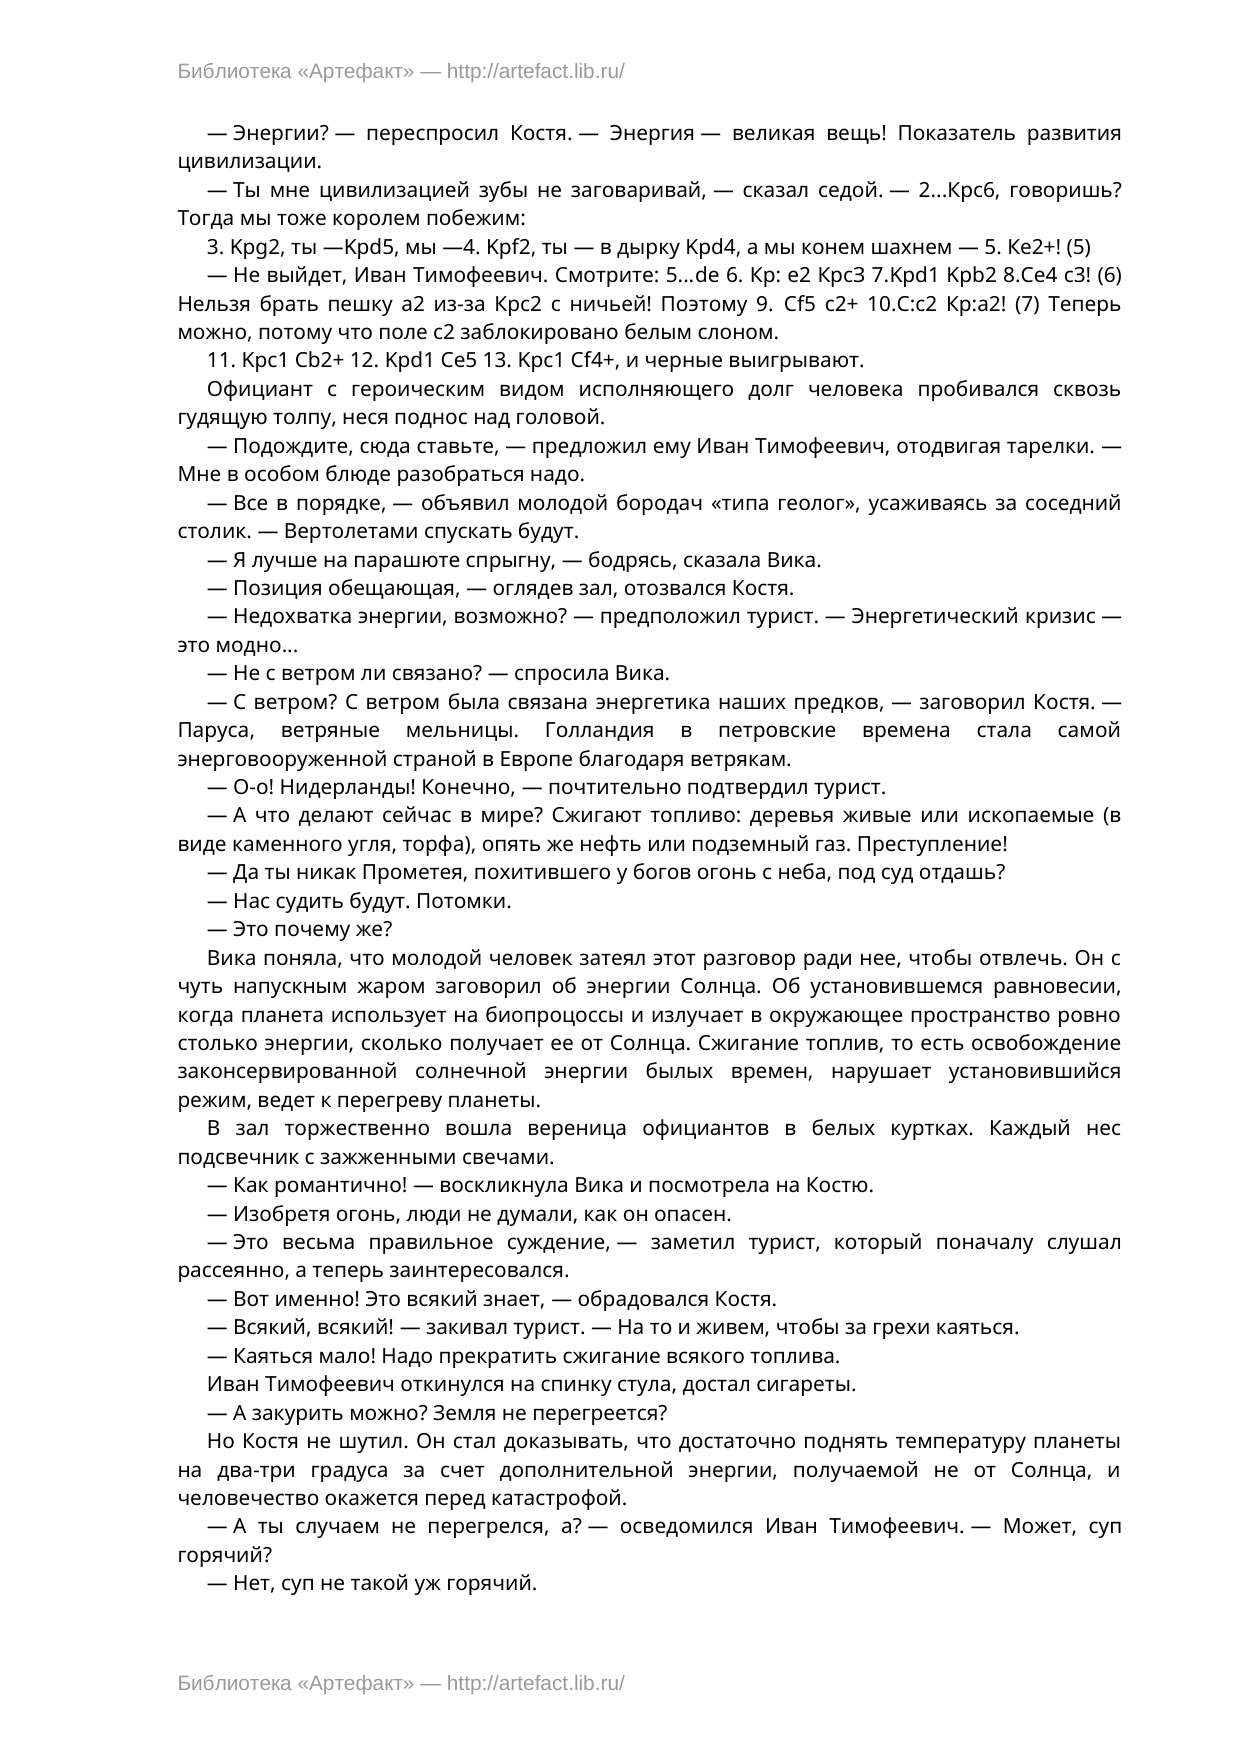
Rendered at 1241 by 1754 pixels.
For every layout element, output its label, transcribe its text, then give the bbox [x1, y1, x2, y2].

text — Я лучше на парашюте спрыгну, — бодрясь, сказала Вика. [177, 545, 1122, 573]
text — Позиция обещающая, — оглядев зал, отозвался Костя. [177, 573, 1122, 602]
text 11. Kpc1 Cb2+ 12. Kpd1 Ce5 13. Kpc1 Cf4+, и черные выигрывают. [177, 346, 1122, 374]
text — Не выйдет, Иван Тимофеевич. Смотрите: 5...de 6. Кр: е2 КрсЗ 7.Kpd1 Kpb2 8.Се4 с3! (6) Нельзя брать пешку а2 из-за Крс2 с ничьей! Поэтому 9. Cf5 с2+ 10.С:с2 Кр:а2! (7) Теперь можно, потому что поле с2 заблокировано белым слоном. [177, 260, 1122, 346]
text Вика поняла, что молодой человек затеял этот разговор ради нее, чтобы отвлечь. Он с чуть напускным жаром заговорил об энергии Солнца. Об установившемся равновесии, когда планета использует на биопроцоссы и излучает в окружающее пространство ровно столько энергии, сколько получает ее от Солнца. Сжигание топлив, то есть освобождение законсервированной солнечной энергии былых времен, нарушает установившийся режим, ведет к перегреву планеты. [177, 943, 1122, 1113]
text — А что делают сейчас в мире? Сжигают топливо: деревья живые или ископаемые (в виде каменного угля, торфа), опять же нефть или подземный газ. Преступление! [177, 801, 1122, 857]
text — Это весьма правильное суждение, — заметил турист, который поначалу слушал рассеянно, а теперь заинтересовался. [177, 1227, 1122, 1284]
text — А ты случаем не перегрелся, а? — осведомился Иван Тимофеевич. — Может, суп горячий? [177, 1512, 1122, 1568]
text — Как романтично! — воскликнула Вика и посмотрела на Костю. [177, 1170, 1122, 1199]
text Официант с героическим видом исполняющего долг человека пробивался сквозь гудящую толпу, неся поднос над головой. [177, 374, 1122, 431]
text — О-о! Нидерланды! Конечно, — почтительно подтвердил турист. [177, 772, 1122, 801]
text — Подождите, сюда ставьте, — предложил ему Иван Тимофеевич, отодвигая тарелки. — Мне в особом блюде разобраться надо. [177, 431, 1122, 488]
text — Не с ветром ли связано? — спросила Вика. [177, 658, 1122, 687]
text Иван Тимофеевич откинулся на спинку стула, достал сигареты. [177, 1369, 1122, 1398]
text — Изобретя огонь, люди не думали, как он опасен. [177, 1199, 1122, 1227]
text — Ты мне цивилизацией зубы не заговаривай, — сказал седой. — 2...Крс6, говоришь? Тогда мы тоже королем побежим: [177, 175, 1122, 232]
text — Недохватка энергии, возможно? — предположил турист. — Энергетический кризис — это модно... [177, 602, 1122, 658]
text — Энергии? — переспросил Костя. — Энергия — великая вещь! Показатель развития цивилизации. [177, 118, 1122, 175]
text — Это почему же? [177, 914, 1122, 943]
text Но Костя не шутил. Он стал доказывать, что достаточно поднять температуру планеты на два-три градуса за счет дополнительной энергии, получаемой не от Солнца, и человечество окажется перед катастрофой. [177, 1426, 1122, 1512]
text — Вот именно! Это всякий знает, — обрадовался Костя. [177, 1284, 1122, 1312]
text — Нас судить будут. Потомки. [177, 886, 1122, 914]
text — Все в порядке, — объявил молодой бородач «типа геолог», усаживаясь за соседний столик. — Вертолетами спускать будут. [177, 488, 1122, 545]
text — Каяться мало! Надо прекратить сжигание всякого топлива. [177, 1341, 1122, 1369]
text — Всякий, всякий! — закивал турист. — На то и живем, чтобы за грехи каяться. [177, 1312, 1122, 1341]
text 3. Kpg2, ты —Kpd5, мы —4. Kpf2, ты — в дырку Kpd4, а мы конем шахнем — 5. Ке2+! (5) [177, 232, 1122, 260]
text — А закурить можно? Земля не перегреется? [177, 1398, 1122, 1426]
text — Да ты никак Прометея, похитившего у богов огонь с неба, под суд отдашь? [177, 857, 1122, 886]
text — С ветром? С ветром была связана энергетика наших предков, — заговорил Костя. — Паруса, ветряные мельницы. Голландия в петровские времена стала самой энерговооруженной страной в Европе благодаря ветрякам. [177, 687, 1122, 772]
text В зал торжественно вошла вереница официантов в белых куртках. Каждый нес подсвечник с зажженными свечами. [177, 1113, 1122, 1170]
text — Нет, суп не такой уж горячий. [177, 1568, 1122, 1597]
